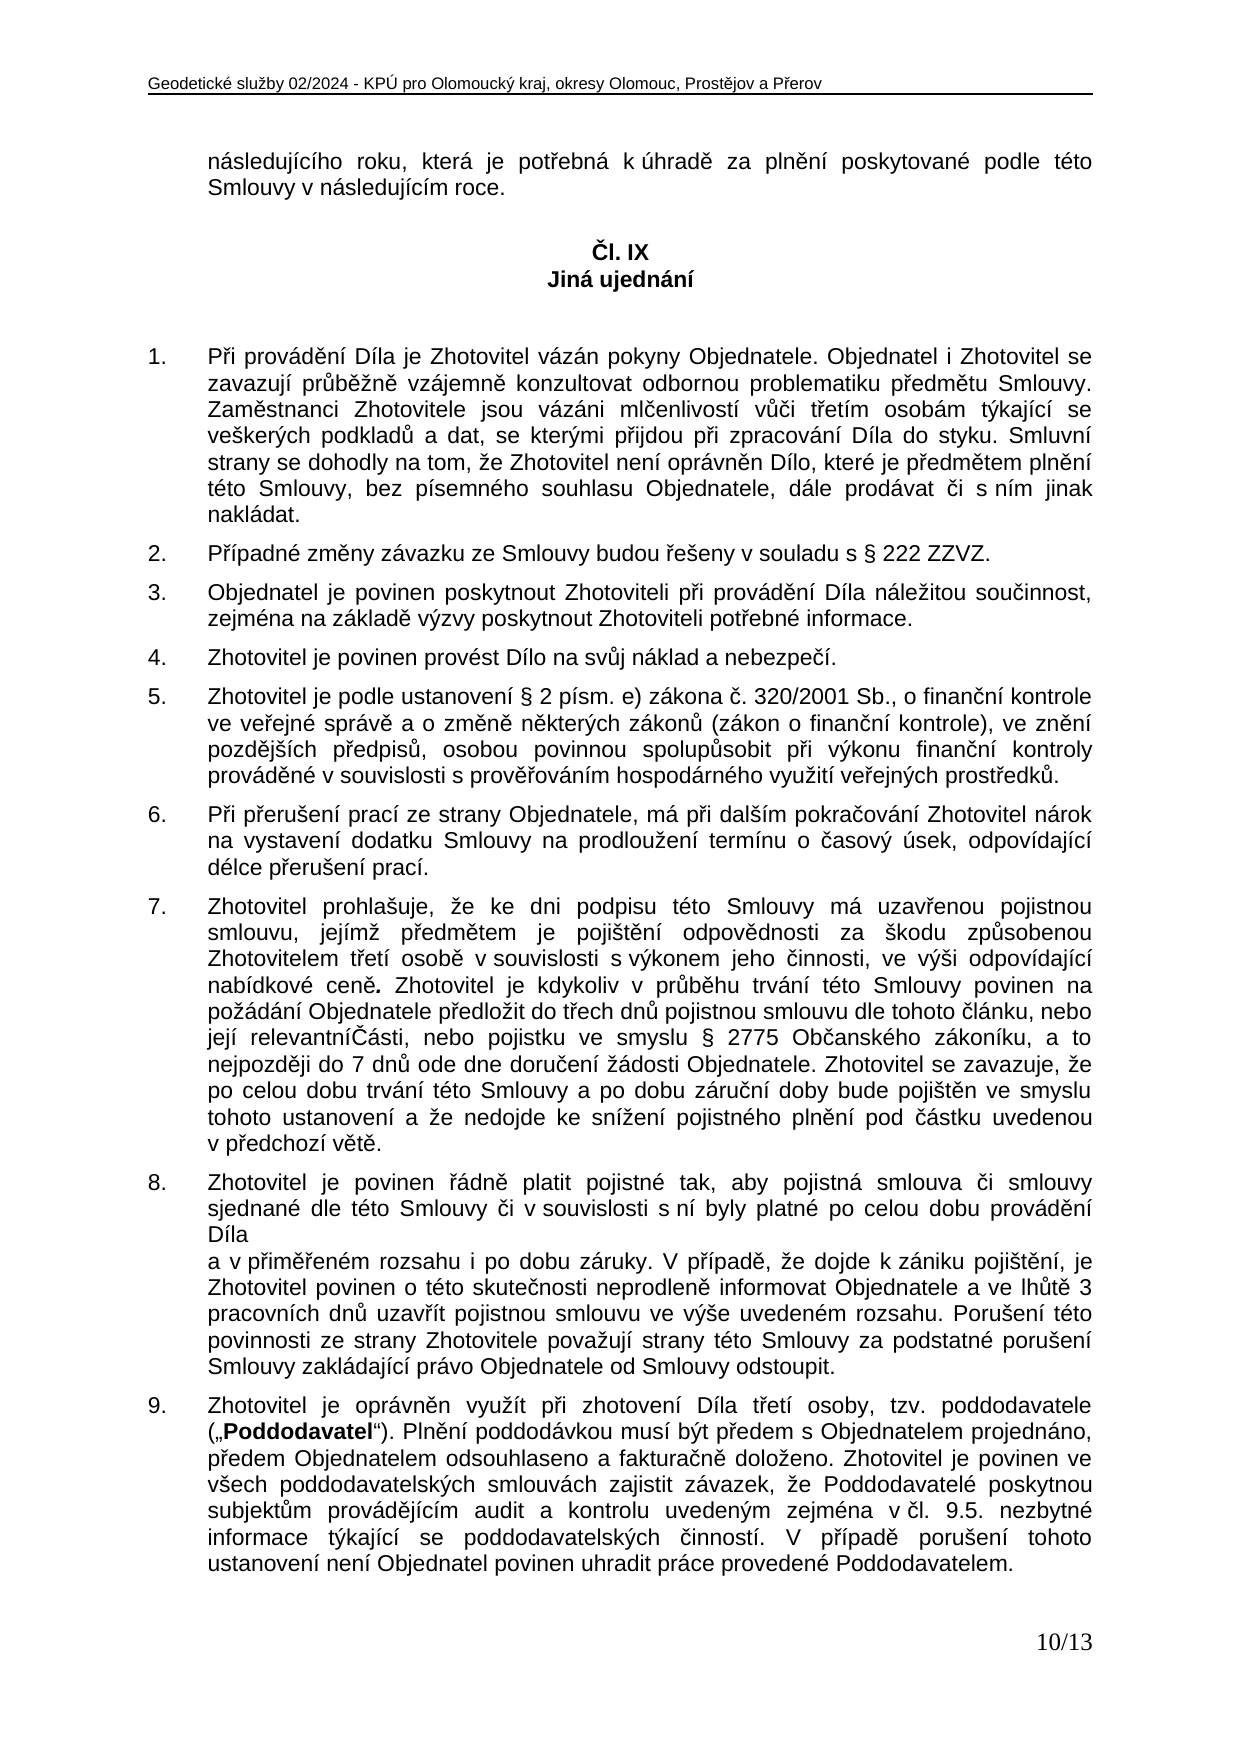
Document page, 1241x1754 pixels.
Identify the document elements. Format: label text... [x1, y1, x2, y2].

list Zhotovitel je povinen řádně platit pojistné tak, aby pojistná smlouva či smlouvy sjednané dle této Smlouvy či v souvislosti s ní byly platné po celou dobu provádění Díla a v přiměřeném rozsahu i po dobu záruky. V případě, že dojde k zániku pojištění, je Zhotovitel povinen o této skutečnosti neprodleně informovat Objednatele a ve lhůtě 3 pracovních dnů uzavřít pojistnou smlouvu ve výše uvedeném rozsahu. Porušení této povinnosti ze strany Zhotovitele považují strany této Smlouvy za podstatné porušení Smlouvy zakládající právo Objednatele od Smlouvy odstoupit. [148, 1169, 1093, 1379]
list Zhotovitel je oprávněn využít při zhotovení Díla třetí osoby, tzv. poddodavatele („Poddodavatel“). Plnění poddodávkou musí být předem s Objednatelem projednáno, předem Objednatelem odsouhlaseno a fakturačně doloženo. Zhotovitel je povinen ve všech poddodavatelských smlouvách zajistit závazek, že Poddodavatelé poskytnou subjektům provádějícím audit a kontrolu uvedeným zejména v čl. 9.5. nezbytné informace týkající se poddodavatelských činností. V případě porušení tohoto ustanovení není Objednatel povinen uhradit práce provedené Poddodavatelem. [148, 1392, 1093, 1576]
list Při přerušení prací ze strany Objednatele, má při dalším pokračování Zhotovitel nárok na vystavení dodatku Smlouvy na prodloužení termínu o časový úsek, odpovídající délce přerušení prací. [148, 801, 1093, 880]
list Zhotovitel je povinen provést Dílo na svůj náklad a nebezpečí. [148, 644, 1093, 671]
list Případné změny závazku ze Smlouvy budou řešeny v souladu s § 222 ZZVZ. [148, 540, 1093, 567]
list Objednatel je povinen poskytnout Zhotoviteli při provádění Díla náležitou součinnost, zejména na základě výzvy poskytnout Zhotoviteli potřebné informace. [148, 579, 1093, 632]
subtitle Čl. IX [148, 239, 1093, 266]
list Při provádění Díla je Zhotovitel vázán pokyny Objednatele. Objednatel i Zhotovitel se zavazují průběžně vzájemně konzultovat odbornou problematiku předmětu Smlouvy. Zaměstnanci Zhotovitele jsou vázáni mlčenlivostí vůči třetím osobám týkající se veškerých podkladů a dat, se kterými přijdou při zpracování Díla do styku. Smluvní strany se dohodly na tom, že Zhotovitel není oprávněn Dílo, které je předmětem plnění této Smlouvy, bez písemného souhlasu Objednatele, dále prodávat či s ním jinak nakládat. [148, 343, 1093, 528]
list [148, 148, 1093, 200]
list Zhotovitel prohlašuje, že ke dni podpisu této Smlouvy má uzavřenou pojistnou smlouvu, jejímž předmětem je pojištění odpovědnosti za škodu způsobenou Zhotovitelem třetí osobě v souvislosti s výkonem jeho činnosti, ve výši odpovídající nabídkové ceně. Zhotovitel je kdykoliv v průběhu trvání této Smlouvy povinen na požádání Objednatele předložit do třech dnů pojistnou smlouvu dle tohoto článku, nebo její relevantníČásti, nebo pojistku ve smyslu § 2775 Občanského zákoníku, a to nejpozději do 7 dnů ode dne doručení žádosti Objednatele. Zhotovitel se zavazuje, že po celou dobu trvání této Smlouvy a po dobu záruční doby bude pojištěn ve smyslu tohoto ustanovení a že nedojde ke snížení pojistného plnění pod částku uvedenou v předchozí větě. [148, 893, 1093, 1156]
subtitle Jiná ujednání [148, 266, 1093, 292]
list Zhotovitel je podle ustanovení § 2 písm. e) zákona č. 320/2001 Sb., o finanční kontrole ve veřejné správě a o změně některých zákonů (zákon o finanční kontrole), ve znění pozdějších předpisů, osobou povinnou spolupůsobit při výkonu finanční kontroly prováděné v souvislosti s prověřováním hospodárného využití veřejných prostředků. [148, 683, 1093, 788]
